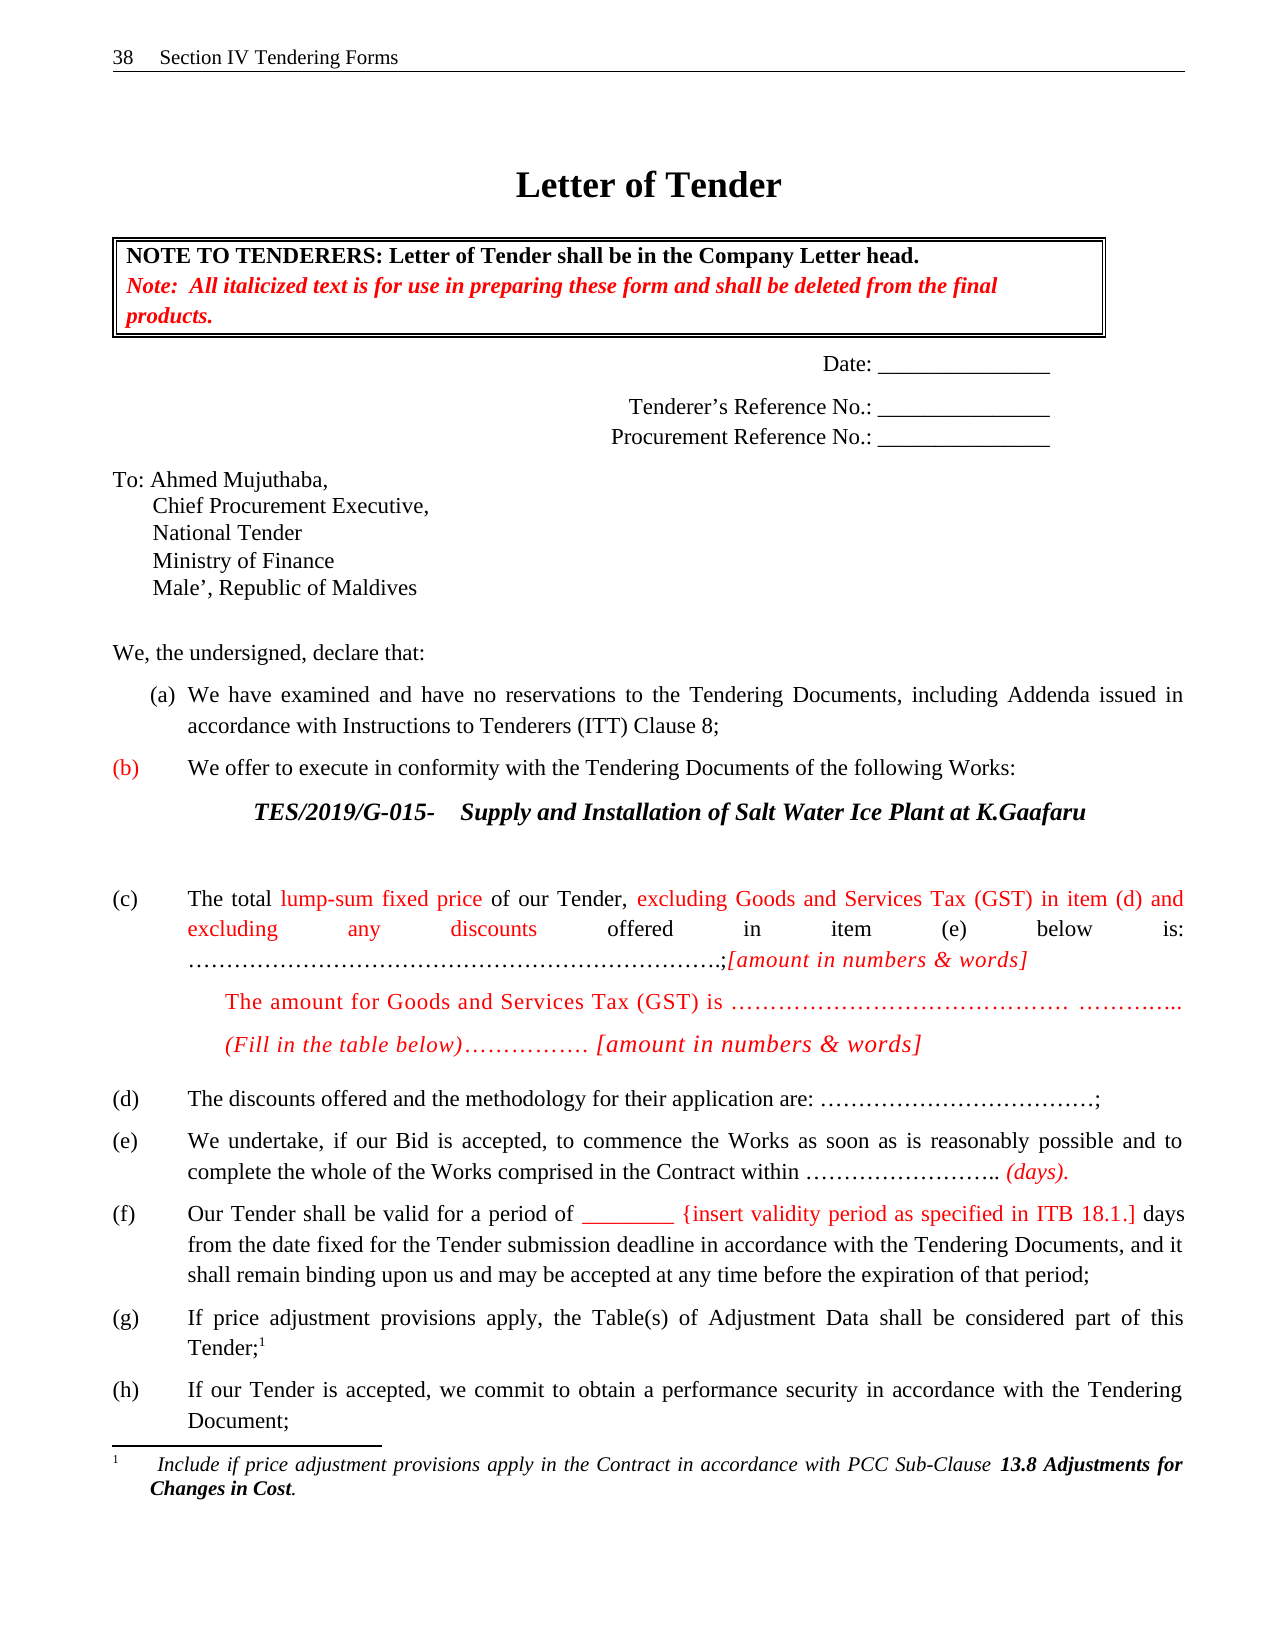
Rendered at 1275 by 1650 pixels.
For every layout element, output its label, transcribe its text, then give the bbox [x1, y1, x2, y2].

list We undertake, if our Bid is accepted, to commence the Works as soon as is reasonably possible and to complete the whole of the Works comprised in the Contract within …………………….. (days). [112, 1127, 1185, 1184]
list We offer to execute in conformity with the Tendering Documents of the following Works: [112, 754, 1185, 781]
text Letter of Tender [112, 162, 1185, 206]
list If our Tender is accepted, we commit to obtain a performance security in accordance with the Tendering Document; [112, 1376, 1185, 1433]
table_header NOTE TO TENDERERS: Letter of Tender shall be in the Company Letter head. Note: All italicized text is for use in preparing these form and shall be deleted from the final products. [117, 242, 1102, 333]
list TES/2019/G-015- Supply and Installation of Salt Water Ice Plant at K.Gaafaru [141, 797, 1185, 826]
text National Tender [112, 519, 1185, 545]
text Ministry of Finance [112, 547, 1185, 573]
list The discounts offered and the methodology for their application are: ………………………………; [112, 1085, 1185, 1111]
list The total lump-sum fixed price of our Tender, excluding Goods and Services Tax (GST) in item (d) and excluding any discounts offered in item (e) below is: …………………………………………………………….;[amount in numbers & words] [112, 885, 1185, 972]
text To: Ahmed Mujuthaba, [112, 466, 1185, 492]
text Tenderer’s Reference No.: _______________ Procurement Reference No.: _______________ [112, 393, 1185, 450]
text Male’, Republic of Maldives [112, 573, 1185, 600]
list The amount for Goods and Services Tax (GST) is ……………………………………. ………….. (Fill in the table below)……………. [amount in numbers & words] [225, 988, 1185, 1058]
text Chief Procurement Executive, [112, 492, 1185, 519]
text We, the undersigned, declare that: [112, 639, 1185, 665]
text Date: _______________ [112, 350, 1185, 376]
list Our Tender shall be valid for a period of ________ {insert validity period as specified in ITB 18.1.] days from the date fixed for the Tender submission deadline in accordance with the Tendering Documents, and it shall remain binding upon us and may be accepted at any time before the expiration of that period; [112, 1200, 1185, 1287]
list If price adjustment provisions apply, the Table(s) of Adjustment Data shall be considered part of this Tender; [112, 1303, 1185, 1360]
list We have examined and have no reservations to the Tendering Documents, including Addenda issued in accordance with Instructions to Tenderers (ITT) Clause 8; [150, 681, 1185, 738]
